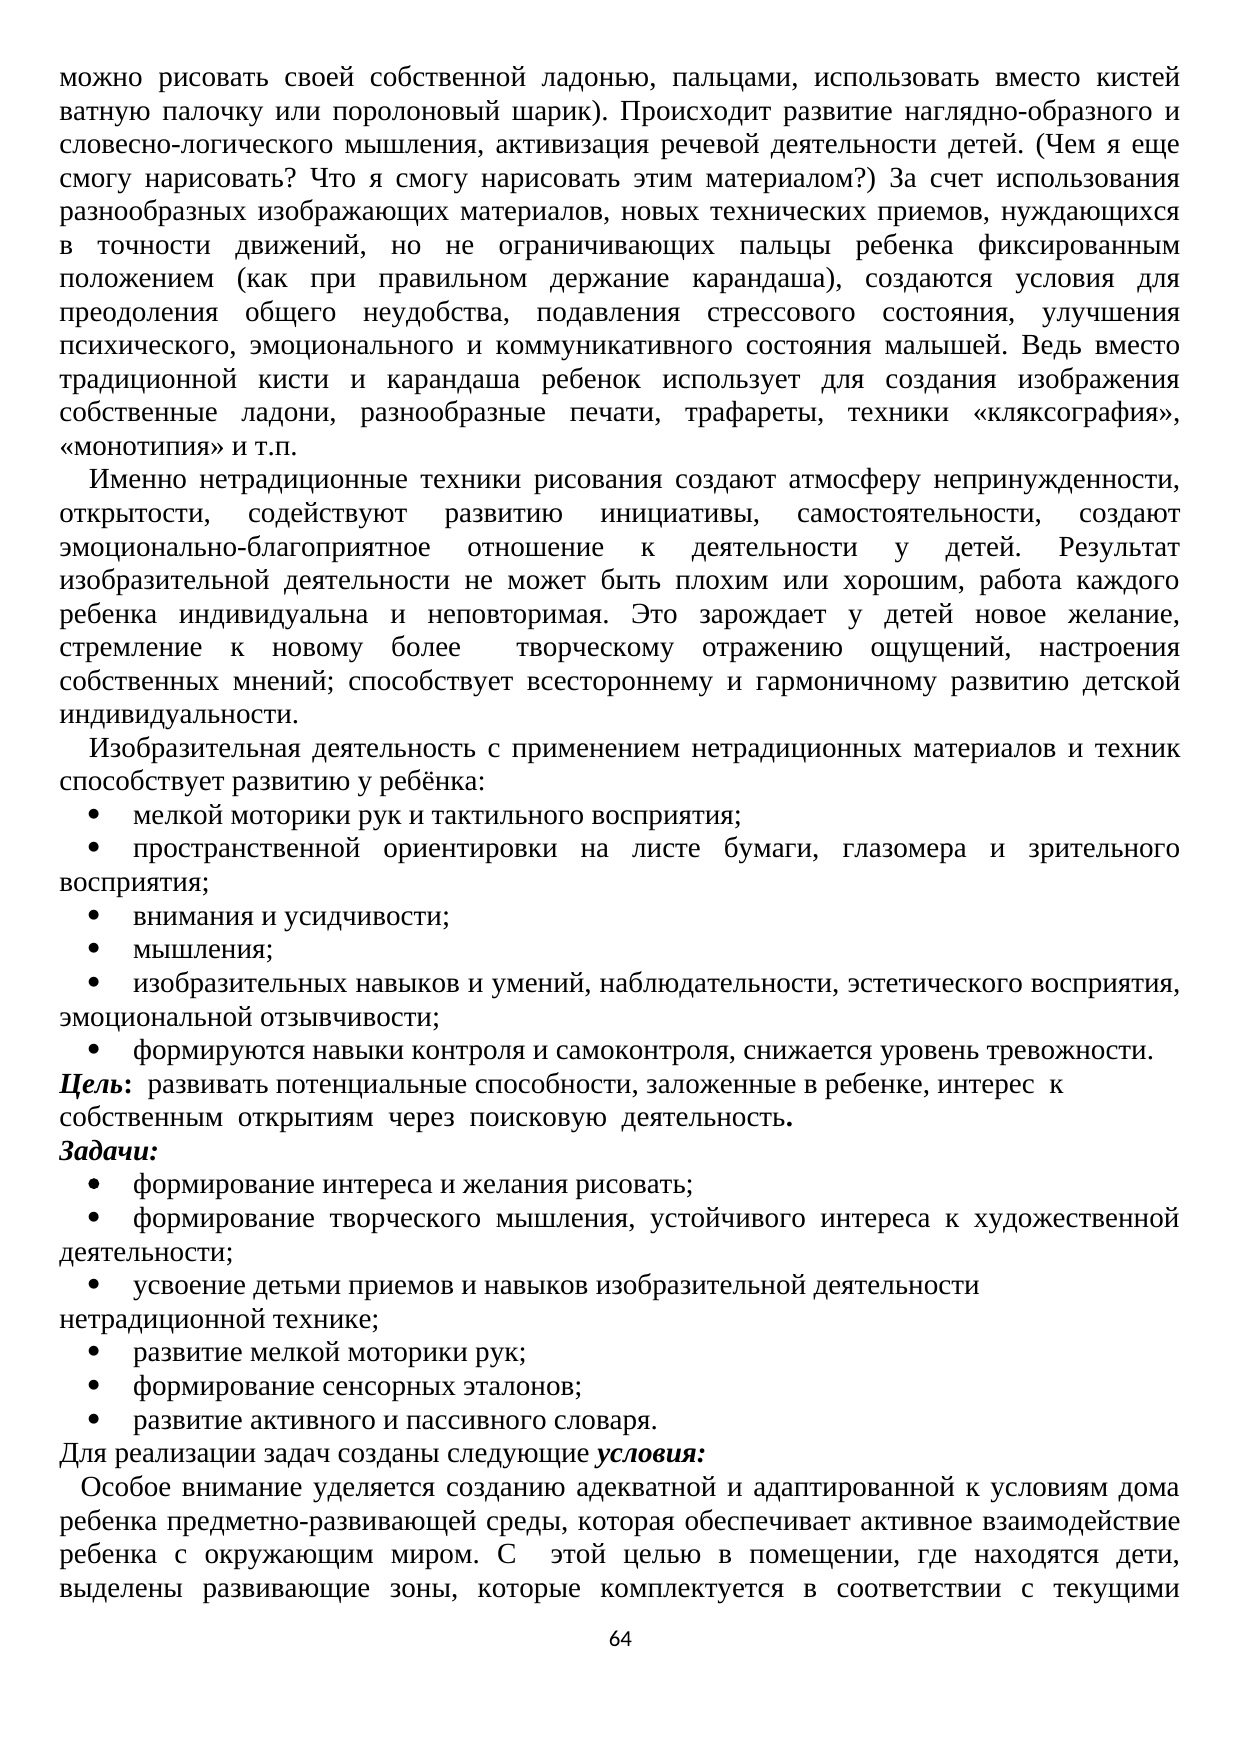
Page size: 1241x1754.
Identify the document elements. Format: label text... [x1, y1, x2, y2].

list усвоение детьми приемов и навыков изобразительной деятельности нетрадиционной технике; [59, 1267, 1181, 1334]
list пространственной ориентировки на листе бумаги, глазомера и зрительного восприятия; [59, 831, 1181, 898]
list развитие активного и пассивного словаря. [59, 1402, 1181, 1436]
list развитие мелкой моторики рук; [59, 1334, 1181, 1368]
text Цель: развивать потенциальные способности, заложенные в ребенке, интерес к собственным открытиям через поисковую деятельность. [59, 1066, 1181, 1133]
list формирование интереса и желания рисовать; [59, 1167, 1181, 1200]
list изобразительных навыков и умений, наблюдательности, эстетического восприятия, эмоциональной отзывчивости; [59, 965, 1181, 1032]
list формирование сенсорных эталонов; [59, 1368, 1181, 1402]
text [59, 59, 1181, 462]
text Изобразительная деятельность с применением нетрадиционных материалов и техник способствует развитию у ребёнка: [59, 730, 1181, 797]
text Именно нетрадиционные техники рисования создают атмосферу непринужденности, открытости, содействуют развитию инициативы, самостоятельности, создают эмоционально-благоприятное отношение к деятельности у детей. Результат изобразительной деятельности не может быть плохим или хорошим, работа каждого ребенка индивидуальна и неповторимая. Это зарождает у детей новое желание, стремление к новому более творческому отражению ощущений, настроения собственных мнений; способствует всестороннему и гармоничному развитию детской индивидуальности. [59, 462, 1181, 730]
text Задачи: [59, 1133, 1181, 1167]
list мышления; [59, 931, 1181, 965]
list формирование творческого мышления, устойчивого интереса к художественной деятельности; [59, 1200, 1181, 1267]
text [59, 1469, 1181, 1603]
list формируются навыки контроля и самоконтроля, снижается уровень тревожности. [59, 1032, 1181, 1066]
list внимания и усидчивости; [59, 898, 1181, 931]
list мелкой моторики рук и тактильного восприятия; [59, 797, 1181, 831]
text Для реализации задач созданы следующие условия: [59, 1436, 1181, 1469]
